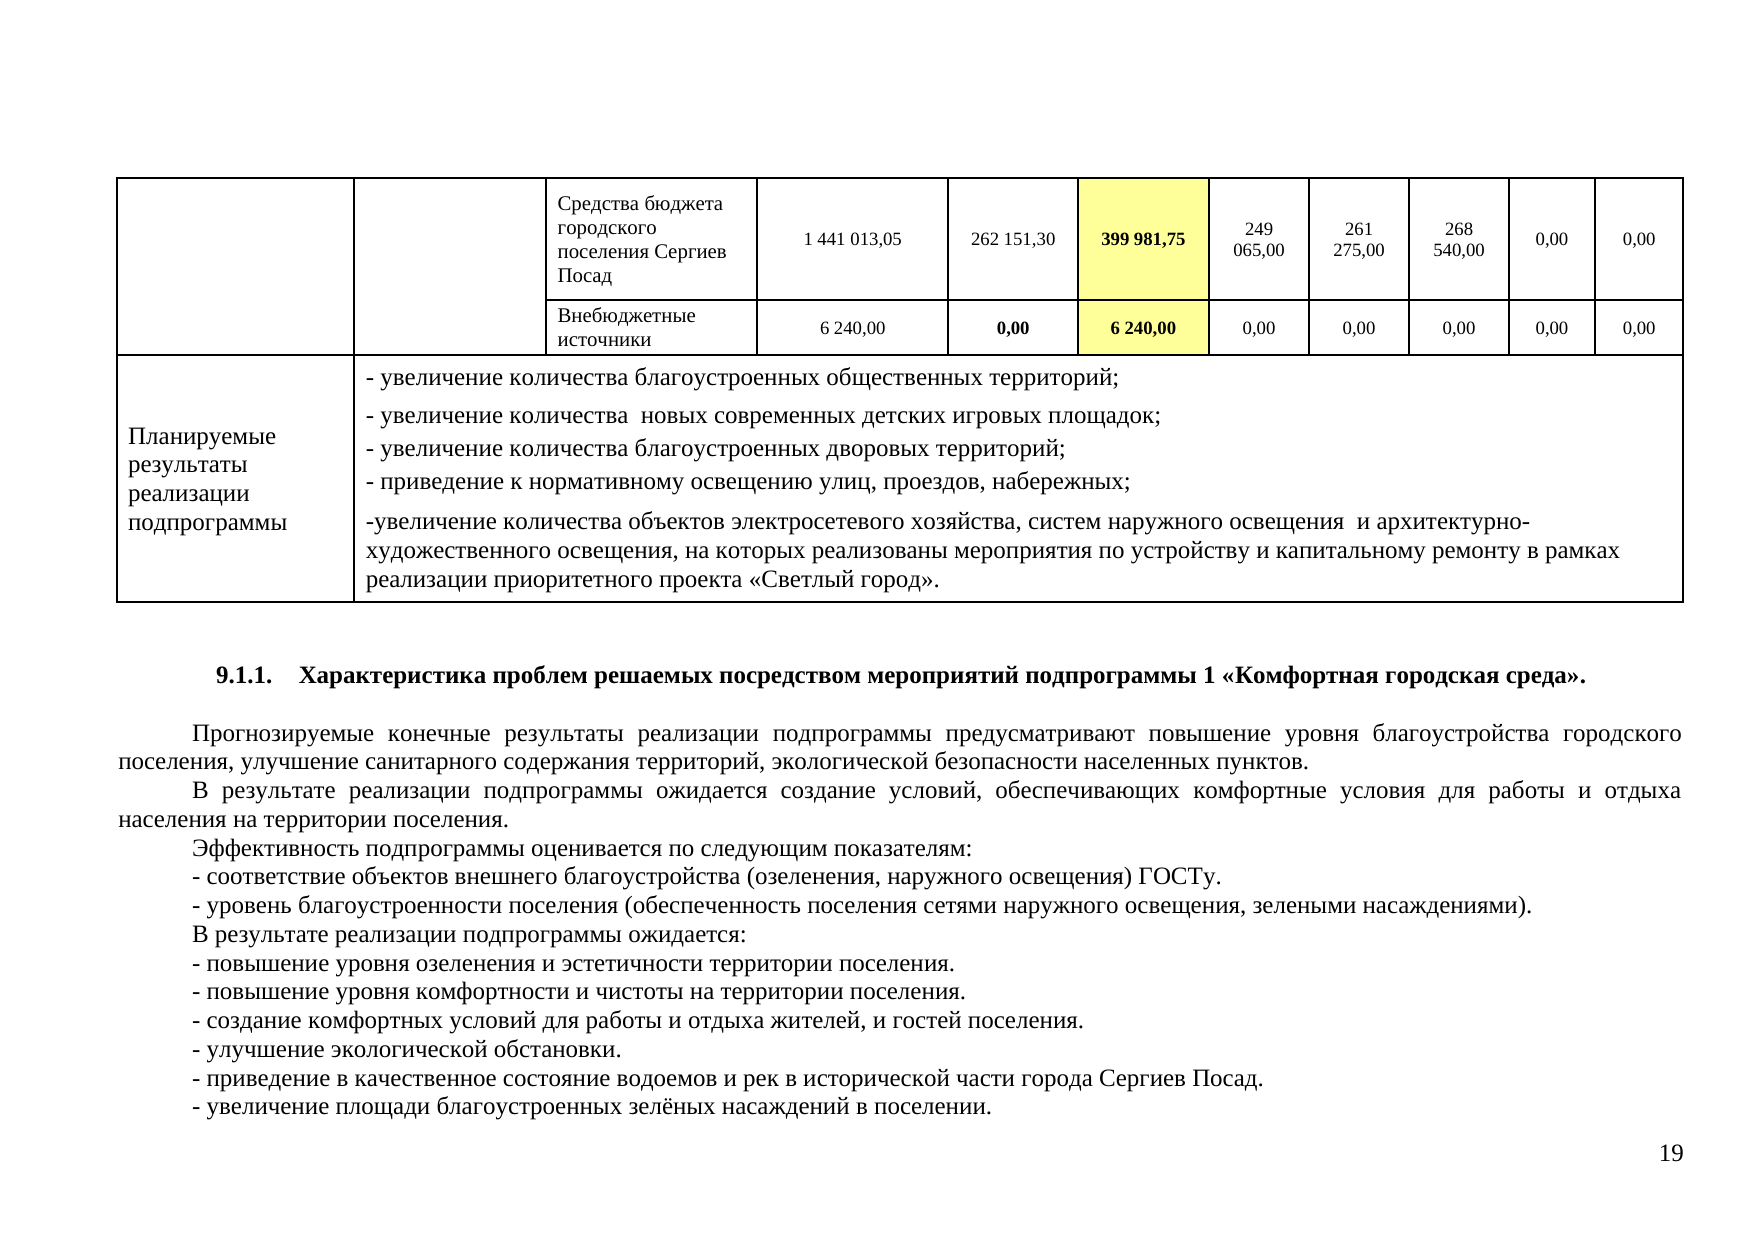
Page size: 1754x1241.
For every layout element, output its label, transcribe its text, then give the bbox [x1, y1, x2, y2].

table_cell - приведение к нормативному освещению улиц, проездов, набережных; [355, 463, 1682, 496]
text Прогнозируемые конечные результаты реализации подпрограммы предусматривают повышение уровня благоустройства городского поселения, улучшение санитарного содержания территорий, экологической безопасности населенных пунктов. [118, 718, 1683, 775]
table_cell - увеличение количества новых современных детских игровых площадок; [355, 398, 1682, 430]
table_cell 0,00 [1596, 179, 1682, 299]
table_cell 6 240,00 [758, 301, 947, 354]
table_cell -увеличение количества объектов электросетевого хозяйства, систем наружного освещения и архитектурно-художественного освещения, на которых реализованы мероприятия по устройству и капитальному ремонту в рамках реализации приоритетного проекта «Светлый город». [355, 496, 1682, 601]
table_cell Планируемые результаты реализации подпрограммы [118, 356, 353, 601]
text В результате реализации подпрограммы ожидается: [118, 919, 1683, 948]
table_cell Средства бюджета городского поселения Сергиев Посад [547, 179, 756, 299]
table_cell 399 981,75 [1079, 179, 1208, 299]
table_cell 261 275,00 [1310, 179, 1408, 299]
table_cell 0,00 [1410, 301, 1508, 354]
table_cell 262 151,30 [949, 179, 1077, 299]
text Эффективность подпрограммы оценивается по следующим показателям: [118, 833, 1683, 861]
table_cell - увеличение количества благоустроенных общественных территорий; [355, 356, 1682, 397]
table_cell - увеличение количества благоустроенных дворовых территорий; [355, 430, 1682, 463]
table_cell 0,00 [1596, 301, 1682, 354]
table_cell 0,00 [1510, 179, 1594, 299]
list Характеристика проблем решаемых посредством мероприятий подпрограммы 1 «Комфортная городская среда». [118, 660, 1683, 689]
text - уровень благоустроенности поселения (обеспеченность поселения сетями наружного освещения, зелеными насаждениями). [118, 890, 1683, 919]
text В результате реализации подпрограммы ожидается создание условий, обеспечивающих комфортные условия для работы и отдыха населения на территории поселения. [118, 775, 1683, 833]
table_cell 0,00 [1210, 301, 1308, 354]
text - повышение уровня комфортности и чистоты на территории поселения. [118, 976, 1683, 1005]
table_cell 6 240,00 [1079, 301, 1208, 354]
table_cell 0,00 [1310, 301, 1408, 354]
table_cell Внебюджетные источники [547, 301, 756, 354]
text - повышение уровня озеленения и эстетичности территории поселения. [118, 948, 1683, 976]
text - увеличение площади благоустроенных зелёных насаждений в поселении. [118, 1091, 1683, 1120]
text - соответствие объектов внешнего благоустройства (озеленения, наружного освещения) ГОСТу. [118, 861, 1683, 890]
text - создание комфортных условий для работы и отдыха жителей, и гостей поселения. [118, 1005, 1683, 1034]
text - улучшение экологической обстановки. [118, 1034, 1683, 1063]
table_cell 0,00 [949, 301, 1077, 354]
table_cell 0,00 [1510, 301, 1594, 354]
table_cell 268 540,00 [1410, 179, 1508, 299]
table_cell 1 441 013,05 [758, 179, 947, 299]
text - приведение в качественное состояние водоемов и рек в исторической части города Сергиев Посад. [118, 1063, 1683, 1091]
table_cell 249 065,00 [1210, 179, 1308, 299]
